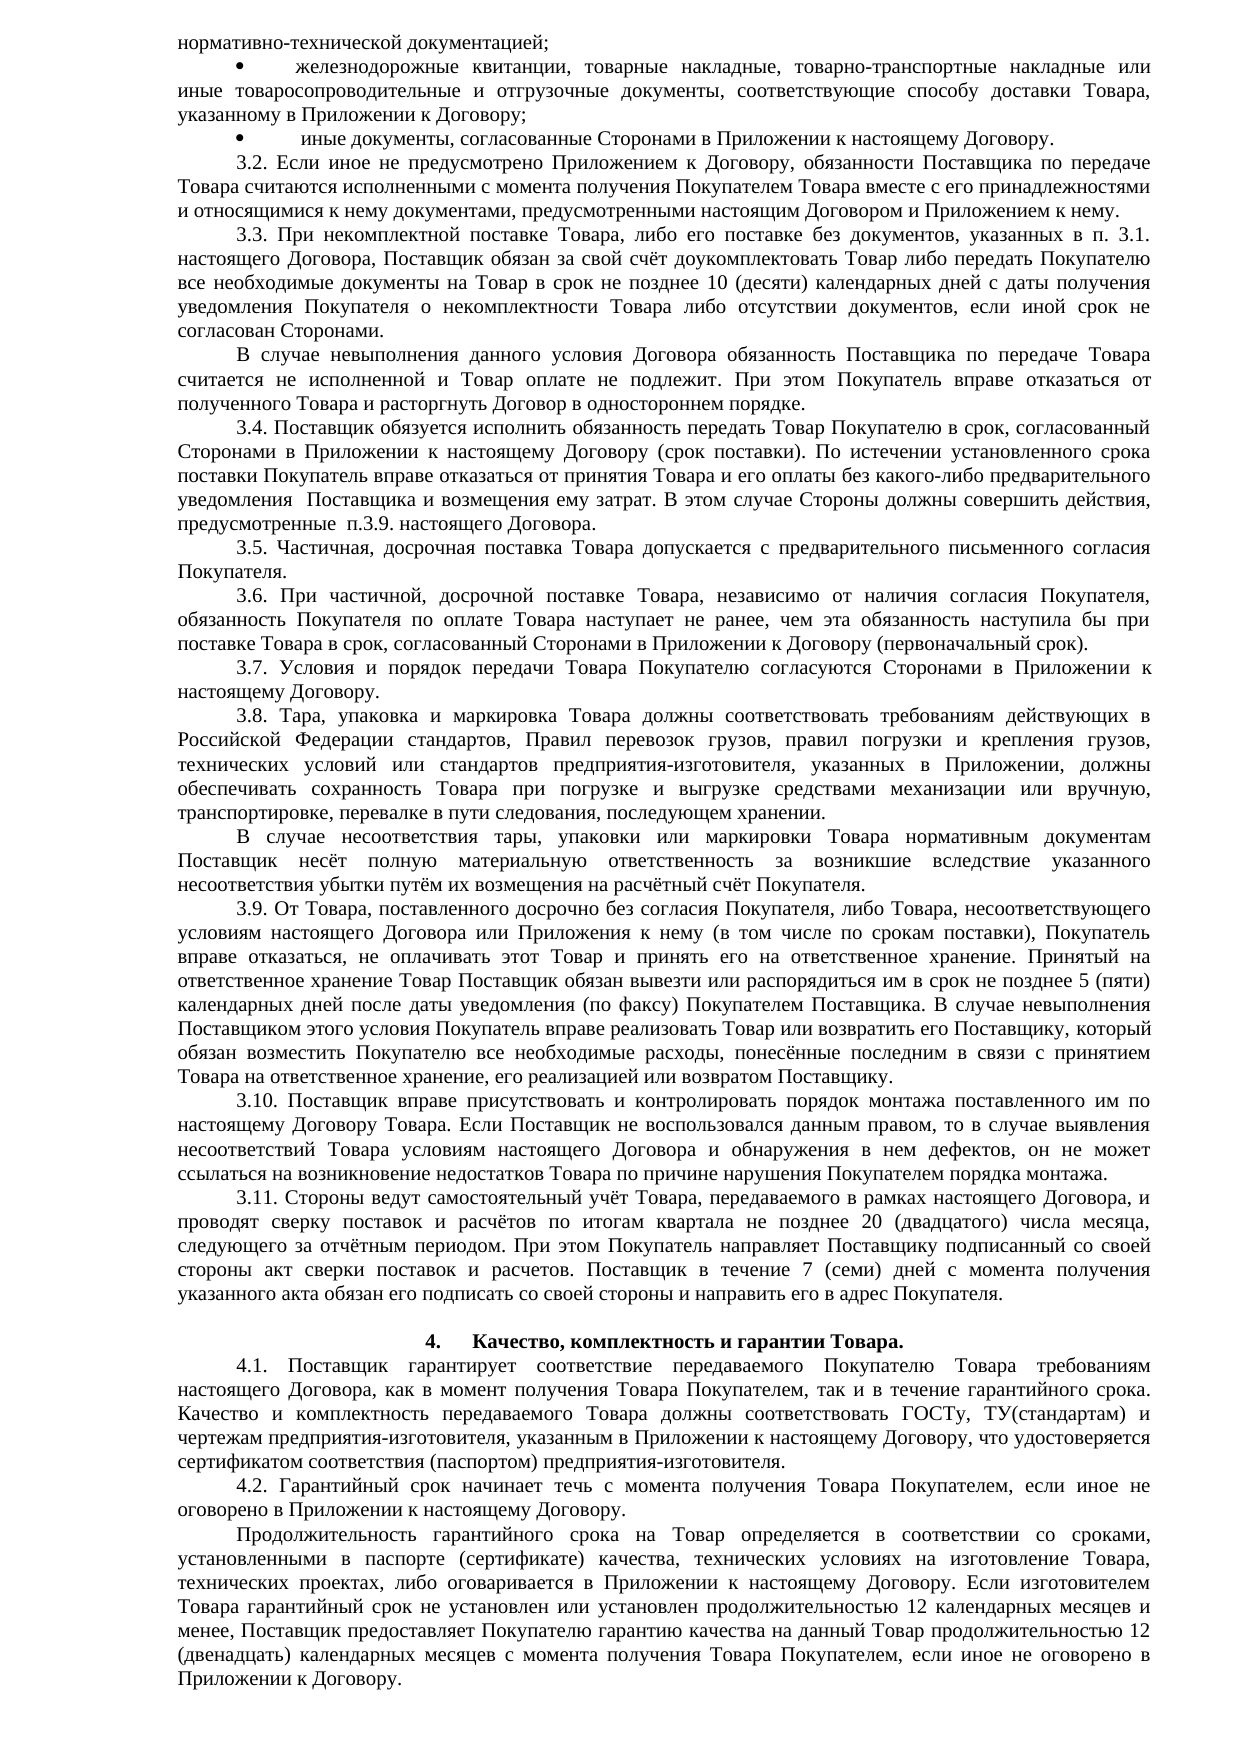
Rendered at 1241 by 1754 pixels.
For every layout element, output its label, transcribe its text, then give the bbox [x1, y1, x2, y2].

text 3.10. Поставщик вправе присутствовать и контролировать порядок монтажа поставленного им по настоящему Договору Товара. Если Поставщик не воспользовался данным правом, то в случае выявления несоответствий Товара условиям настоящего Договора и обнаружения в нем дефектов, он не может ссылаться на возникновение недостатков Товара по причине нарушения Покупателем порядка монтажа. [177, 1088, 1152, 1184]
text 3.9. От Товара, поставленного досрочно без согласия Покупателя, либо Товара, несоответствующего условиям настоящего Договора или Приложения к нему (в том числе по срокам поставки), Покупатель вправе отказаться, не оплачивать этот Товар и принять его на ответственное хранение. Принятый на ответственное хранение Товар Поставщик обязан вывезти или распорядиться им в срок не позднее 5 (пяти) календарных дней после даты уведомления (по факсу) Покупателем Поставщика. В случае невыполнения Поставщиком этого условия Покупатель вправе реализовать Товар или возвратить его Поставщику, который обязан возместить Покупателю все необходимые расходы, понесённые последним в связи с принятием Товара на ответственное хранение, его реализацией или возвратом Поставщику. [177, 896, 1152, 1088]
text 3.2. Если иное не предусмотрено Приложением к Договору, обязанности Поставщика по передаче Товара считаются исполненными с момента получения Покупателем Товара вместе с его принадлежностями и относящимися к нему документами, предусмотренными настоящим Договором и Приложением к нему. [177, 150, 1152, 222]
text 3.5. Частичная, досрочная поставка Товара допускается с предварительного письменного согласия Покупателя. [177, 535, 1152, 583]
text В случае несоответствия тары, упаковки или маркировки Товара нормативным документам Поставщик несёт полную материальную ответственность за возникшие вследствие указанного несоответствия убытки путём их возмещения на расчётный счёт Покупателя. [177, 824, 1152, 896]
text 4.1. Поставщик гарантирует соответствие передаваемого Покупателю Товара требованиям настоящего Договора, как в момент получения Товара Покупателем, так и в течение гарантийного срока. Качество и комплектность передаваемого Товара должны соответствовать ГОСТу, ТУ(стандартам) и чертежам предприятия-изготовителя, указанным в Приложении к настоящему Договору, что удостоверяется сертификатом соответствия (паспортом) предприятия-изготовителя. [177, 1353, 1152, 1473]
text 3.7. Условия и порядок передачи Товара Покупателю согласуются Сторонами в Приложении к настоящему Договору. [177, 655, 1152, 703]
text 4. Качество, комплектность и гарантии Товара. [177, 1329, 1152, 1353]
text В случае невыполнения данного условия Договора обязанность Поставщика по передаче Товара считается не исполненной и Товар оплате не подлежит. При этом Покупатель вправе отказаться от полученного Товара и расторгнуть Договор в одностороннем порядке. [177, 342, 1152, 414]
text 4.2. Гарантийный срок начинает течь с момента получения Товара Покупателем, если иное не оговорено в Приложении к настоящему Договору. [177, 1473, 1152, 1521]
text 3.8. Тара, упаковка и маркировка Товара должны соответствовать требованиям действующих в Российской Федерации стандартов, Правил перевозок грузов, правил погрузки и крепления грузов, технических условий или стандартов предприятия-изготовителя, указанных в Приложении, должны обеспечивать сохранность Товара при погрузке и выгрузке средствами механизации или вручную, транспортировке, перевалке в пути следования, последующем хранении. [177, 703, 1152, 824]
text 3.6. При частичной, досрочной поставке Товара, независимо от наличия согласия Покупателя, обязанность Покупателя по оплате Товара наступает не ранее, чем эта обязанность наступила бы при поставке Товара в срок, согласованный Сторонами в Приложении к Договору (первоначальный срок). [177, 583, 1152, 655]
list железнодорожные квитанции, товарные накладные, товарно-транспортные накладные или иные товаросопроводительные и отгрузочные документы, соответствующие способу доставки Товара, указанному в Приложении к Договору; [177, 54, 1152, 126]
text 3.4. Поставщик обязуется исполнить обязанность передать Товар Покупателю в срок, согласованный Сторонами в Приложении к настоящему Договору (срок поставки). По истечении установленного срока поставки Покупатель вправе отказаться от принятия Товара и его оплаты без какого-либо предварительного уведомления Поставщика и возмещения ему затрат. В этом случае Стороны должны совершить действия, предусмотренные п.3.9. настоящего Договора. [177, 414, 1152, 535]
text 3.11. Стороны ведут самостоятельный учёт Товара, передаваемого в рамках настоящего Договора, и проводят сверку поставок и расчётов по итогам квартала не позднее 20 (двадцатого) числа месяца, следующего за отчётным периодом. При этом Покупатель направляет Поставщику подписанный со своей стороны акт сверки поставок и расчетов. Поставщик в течение 7 (семи) дней с момента получения указанного акта обязан его подписать со своей стороны и направить его в адрес Покупателя. [177, 1184, 1152, 1305]
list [177, 29, 1152, 54]
list иные документы, согласованные Сторонами в Приложении к настоящему Договору. [177, 126, 1152, 150]
text 3.3. При некомплектной поставке Товара, либо его поставке без документов, указанных в п. 3.1. настоящего Договора, Поставщик обязан за свой счёт доукомплектовать Товар либо передать Покупателю все необходимые документы на Товар в срок не позднее 10 (десяти) календарных дней с даты получения уведомления Покупателя о некомплектности Товара либо отсутствии документов, если иной срок не согласован Сторонами. [177, 222, 1152, 342]
text Продолжительность гарантийного срока на Товар определяется в соответствии со сроками, установленными в паспорте (сертификате) качества, технических условиях на изготовление Товара, технических проектах, либо оговаривается в Приложении к настоящему Договору. Если изготовителем Товара гарантийный срок не установлен или установлен продолжительностью 12 календарных месяцев и менее, Поставщик предоставляет Покупателю гарантию качества на данный Товар продолжительностью 12 (двенадцать) календарных месяцев с момента получения Товара Покупателем, если иное не оговорено в Приложении к Договору. [177, 1521, 1152, 1690]
